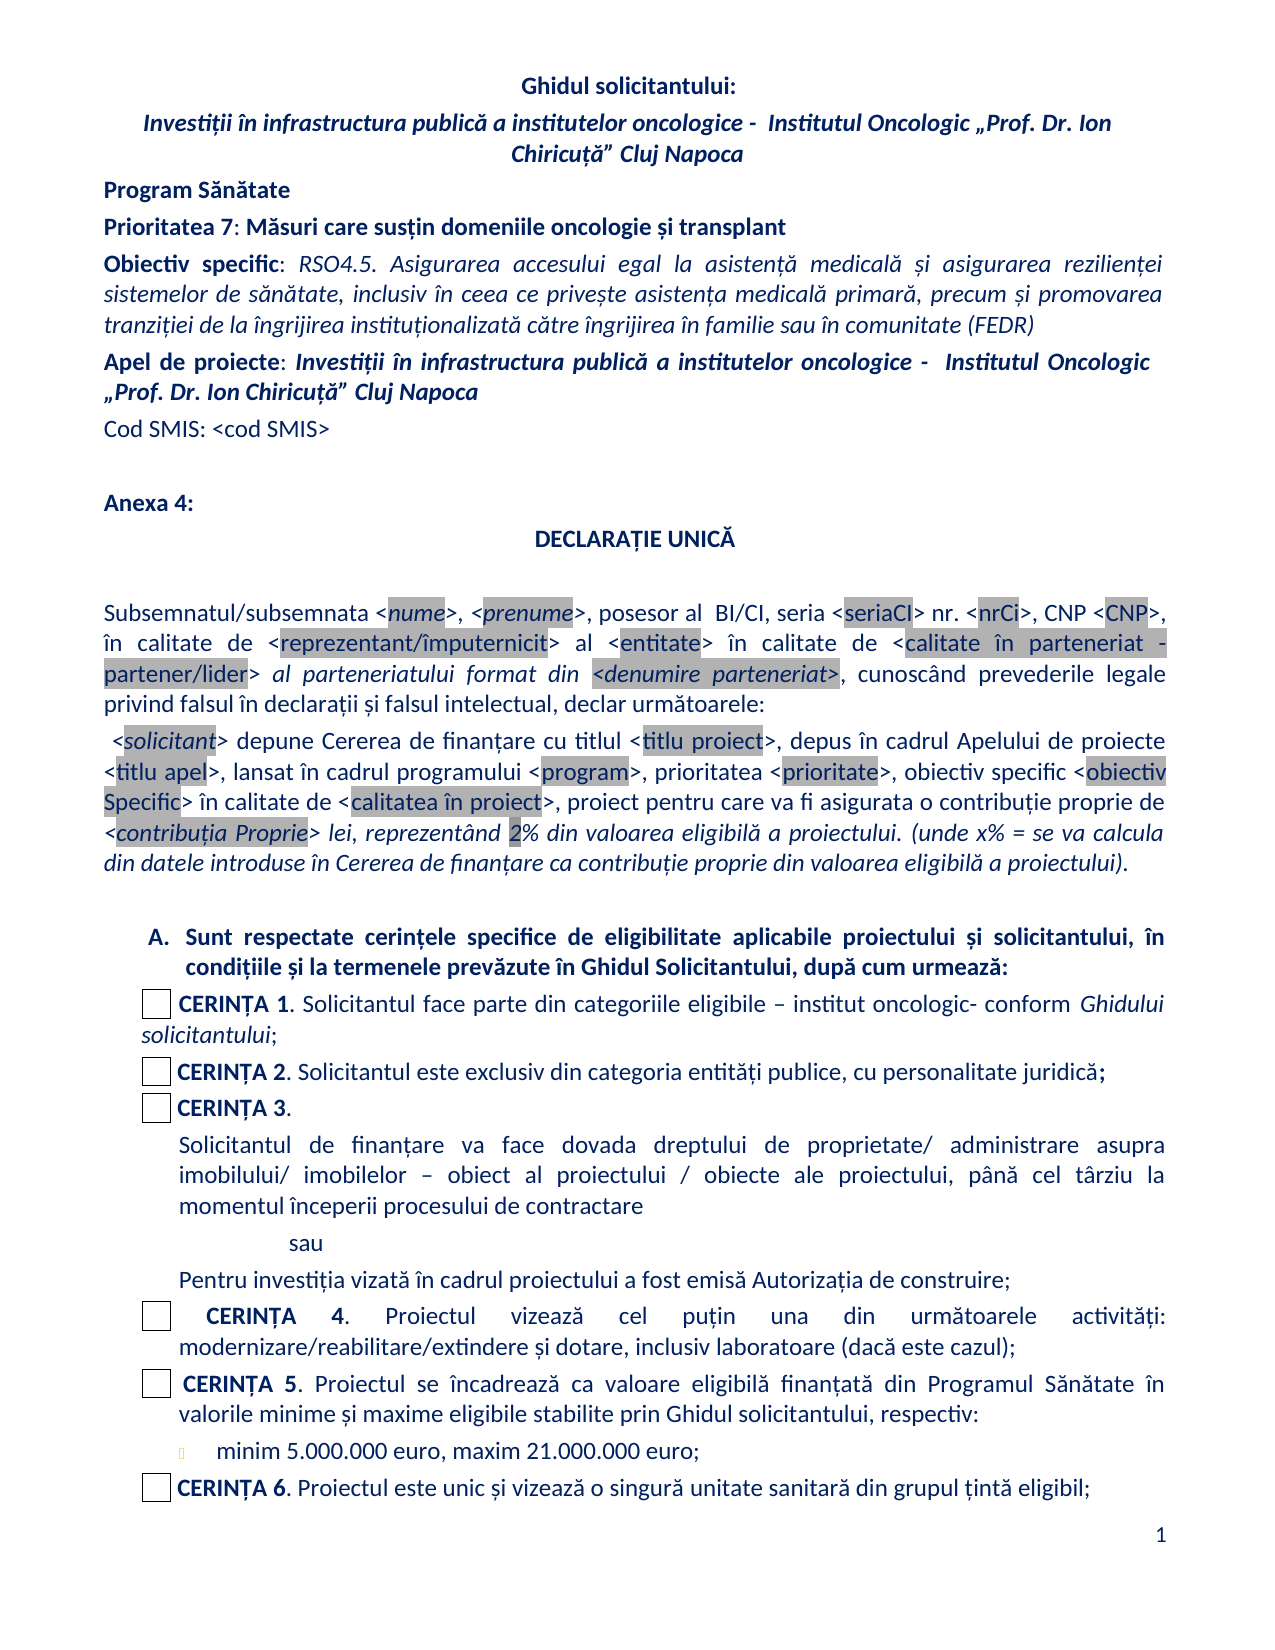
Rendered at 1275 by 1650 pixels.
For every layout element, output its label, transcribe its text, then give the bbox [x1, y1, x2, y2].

list Pentru investiția vizată în cadrul proiectului a fost emisă Autorizația de construire; [141, 1264, 1167, 1294]
list CERINȚA 1. Solicitantul face parte din categoriile eligibile – institut oncologic- conform Ghidului solicitantului; [141, 988, 1167, 1049]
list <solicitant> depune Cererea de finanțare cu titlul <titlu proiect>, depus în cadrul Apelului de proiecte <titlu apel>, lansat în cadrul programului <program>, prioritatea <prioritate>, obiectiv specific <obiectiv Specific> în calitate de <calitatea în proiect>, proiect pentru care va fi asigurata o contribuție proprie de <contribuția Proprie> lei, reprezentând 2% din valoarea eligibilă a proiectului. (unde x% = se va calcula din datele introduse în Cererea de finanțare ca contribuție proprie din valoarea eligibilă a proiectului). [103, 725, 1167, 878]
list CERINȚA 3. [141, 1092, 1167, 1123]
text DECLARAȚIE UNICĂ [103, 523, 1167, 554]
text Obiectiv specific: RSO4.5. Asigurarea accesului egal la asistență medicală și asigurarea rezilienței sistemelor de sănătate, inclusiv în ceea ce privește asistența medicală primară, precum și promovarea tranziției de la îngrijirea instituționalizată către îngrijirea în familie sau în comunitate (FEDR) [103, 248, 1167, 340]
text Subsemnatul/subsemnata <nume>, <prenume>, posesor al BI/CI, seria <seriaCI> nr. <nrCi>, CNP <CNP>, în calitate de <reprezentant/împuternicit> al <entitate> în calitate de <calitate în parteneriat - partener/lider> al parteneriatului format din <denumire parteneriat>, cunoscând prevederile legale privind falsul în declarații și falsul intelectual, declar următoarele: [103, 597, 1167, 719]
list Solicitantul de finanțare va face dovada dreptului de proprietate/ administrare asupra imobilului/ imobilelor – obiect al proiectului / obiecte ale proiectului, până cel târziu la momentul începerii procesului de contractare [178, 1129, 1167, 1221]
list sau [251, 1227, 1167, 1257]
list minim 5.000.000 euro, maxim 21.000.000 euro; [178, 1435, 1167, 1466]
list CERINȚA 6. Proiectul este unic și vizează o singură unitate sanitară din grupul țintă eligibil; [141, 1472, 1167, 1502]
text Program Sănătate [103, 174, 1167, 205]
list CERINȚA 2. Solicitantul este exclusiv din categoria entități publice, cu personalitate juridică; [141, 1056, 1167, 1086]
text Anexa 4: [103, 487, 1167, 517]
list CERINȚA 4. Proiectul vizează cel puțin una din următoarele activități: modernizare/reabilitare/extindere și dotare, inclusiv laboratoare (dacă este cazul); [141, 1301, 1167, 1362]
text Apel de proiecte: Investiții în infrastructura publică a institutelor oncologice - Institutul Oncologic „Prof. Dr. Ion Chiricuţă” Cluj Napoca [103, 346, 1154, 407]
text Cod SMIS: <cod SMIS> [103, 413, 1154, 444]
list Sunt respectate cerințele specifice de eligibilitate aplicabile proiectului și solicitantului, în condițiile și la termenele prevăzute în Ghidul Solicitantului, după cum urmează: [148, 921, 1167, 982]
list CERINȚA 5. Proiectul se încadrează ca valoare eligibilă finanțată din Programul Sănătate în valorile minime și maxime eligibile stabilite prin Ghidul solicitantului, respectiv: [141, 1368, 1167, 1429]
text Prioritatea 7: Măsuri care susțin domeniile oncologie și transplant [103, 211, 1154, 242]
